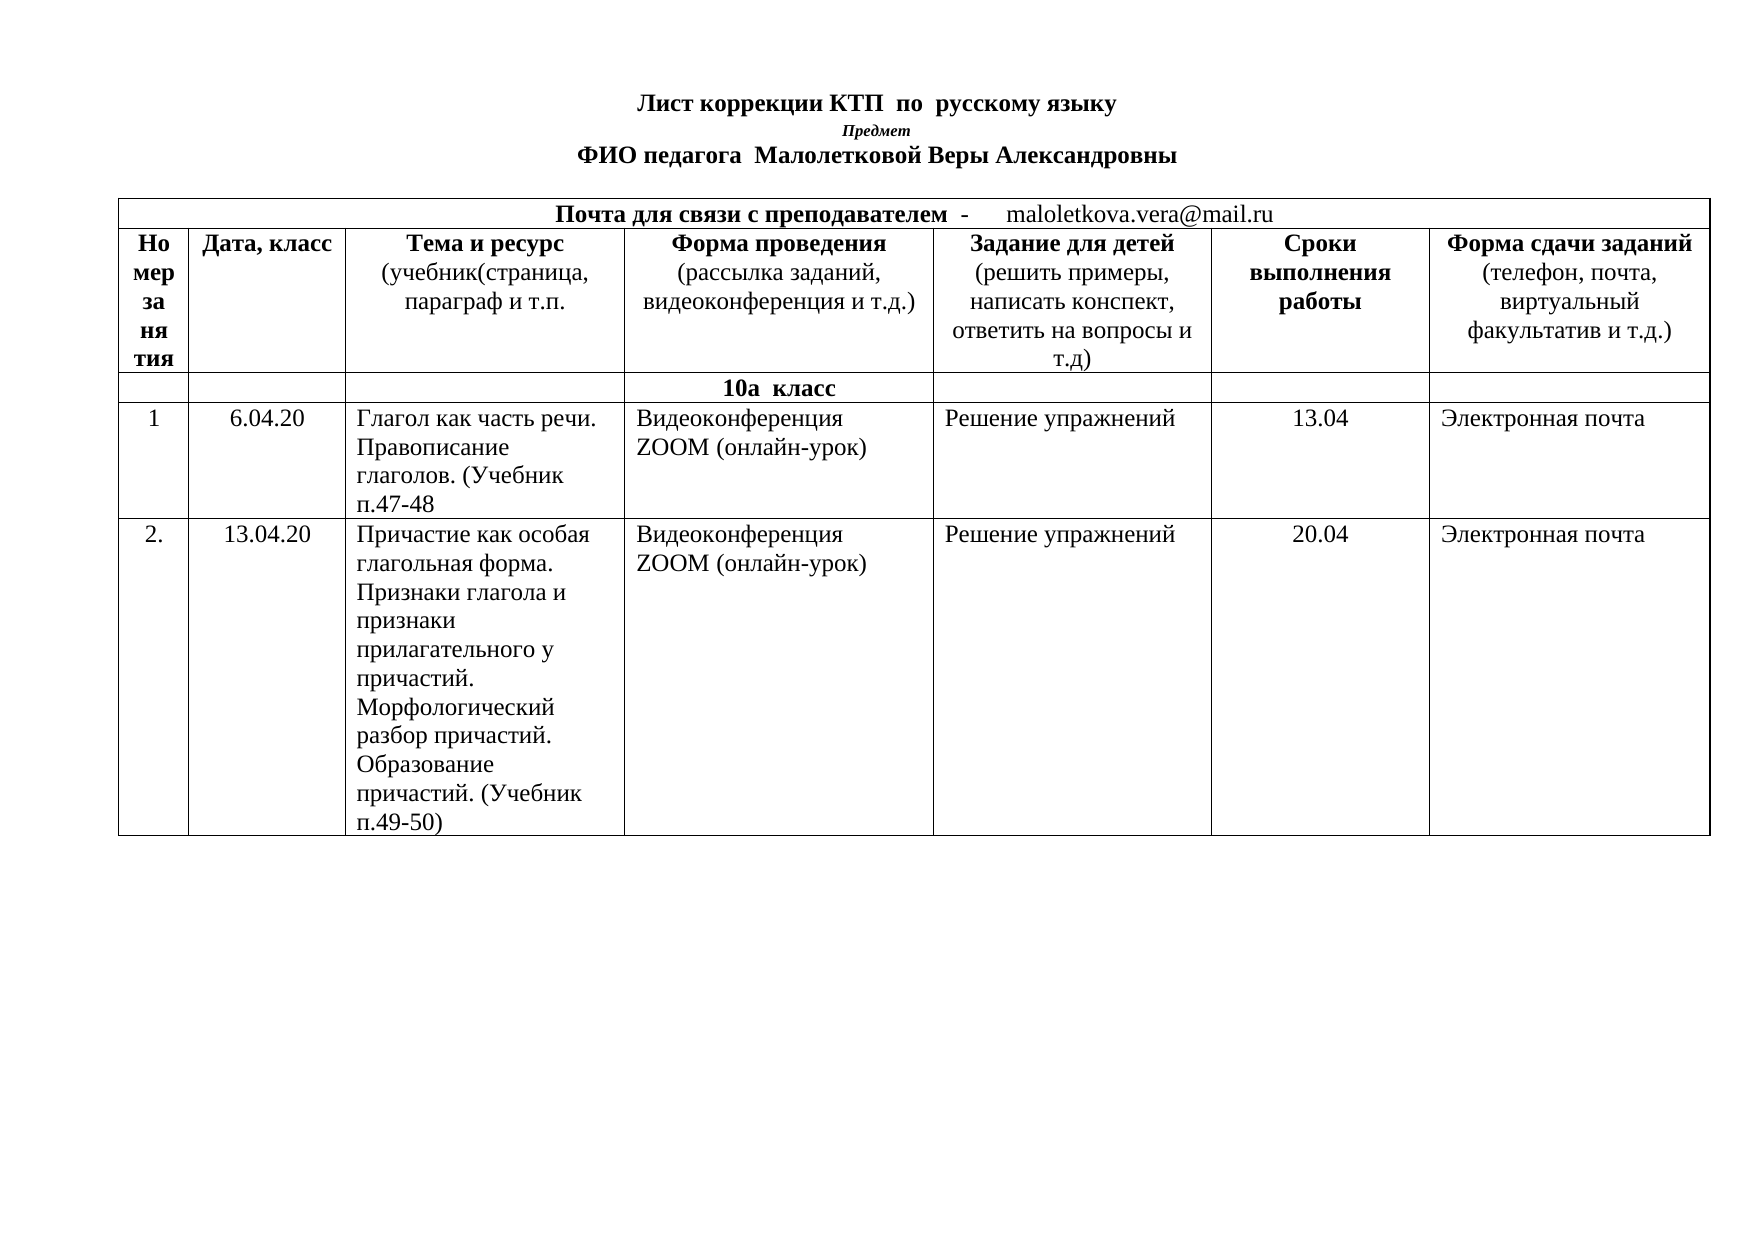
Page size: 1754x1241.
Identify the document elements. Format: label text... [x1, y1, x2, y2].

table_cell Электронная почта [1430, 519, 1709, 835]
table_header Почта для связи с преподавателем - maloletkova.vera@mail.ru [119, 199, 1709, 227]
table_cell Задание для детей (решить примеры, написать конспект, ответить на вопросы и т.д) [934, 229, 1211, 372]
table_cell Электронная почта [1430, 403, 1709, 518]
table_cell Форма сдачи заданий (телефон, почта, виртуальный факультатив и т.д.) [1430, 229, 1709, 372]
table_cell 10а класс [625, 373, 933, 402]
table_cell Причастие как особая глагольная форма. Признаки глагола и признаки прилагательного у причастий. Морфологический разбор причастий. Образование причастий. (Учебник п.49-50) [346, 519, 624, 835]
table_cell [119, 373, 188, 402]
table_cell 6.04.20 [189, 403, 345, 518]
table_cell [934, 373, 1211, 402]
table_cell [346, 373, 624, 402]
text ФИО педагога Малолетковой Веры Александровны [118, 140, 1636, 169]
table_cell Видеоконференция ZOOM (онлайн-урок) [625, 403, 933, 518]
table_cell [189, 373, 345, 402]
table_cell Тема и ресурс (учебник(страница, параграф и т.п. [346, 229, 624, 372]
table_cell Форма проведения (рассылка заданий, видеоконференция и т.д.) [625, 229, 933, 372]
table_cell 13.04 [1212, 403, 1429, 518]
table_cell [1430, 373, 1709, 402]
table_cell Глагол как часть речи. Правописание глаголов. (Учебник п.47-48 [346, 403, 624, 518]
table_cell 2. [119, 519, 188, 835]
table_cell 1 [119, 403, 188, 518]
text Предмет [118, 121, 1636, 140]
text Лист коррекции КТП по русскому языку [118, 88, 1636, 117]
table_cell Видеоконференция ZOOM (онлайн-урок) [625, 519, 933, 835]
table_cell Сроки выполнения работы [1212, 229, 1429, 372]
table_cell Решение упражнений [934, 403, 1211, 518]
table_cell Номер за ня тия [119, 229, 188, 372]
table_cell 13.04.20 [189, 519, 345, 835]
table_cell [1212, 373, 1429, 402]
table_cell Дата, класс [189, 229, 345, 372]
table_cell Решение упражнений [934, 519, 1211, 835]
table_cell 20.04 [1212, 519, 1429, 835]
